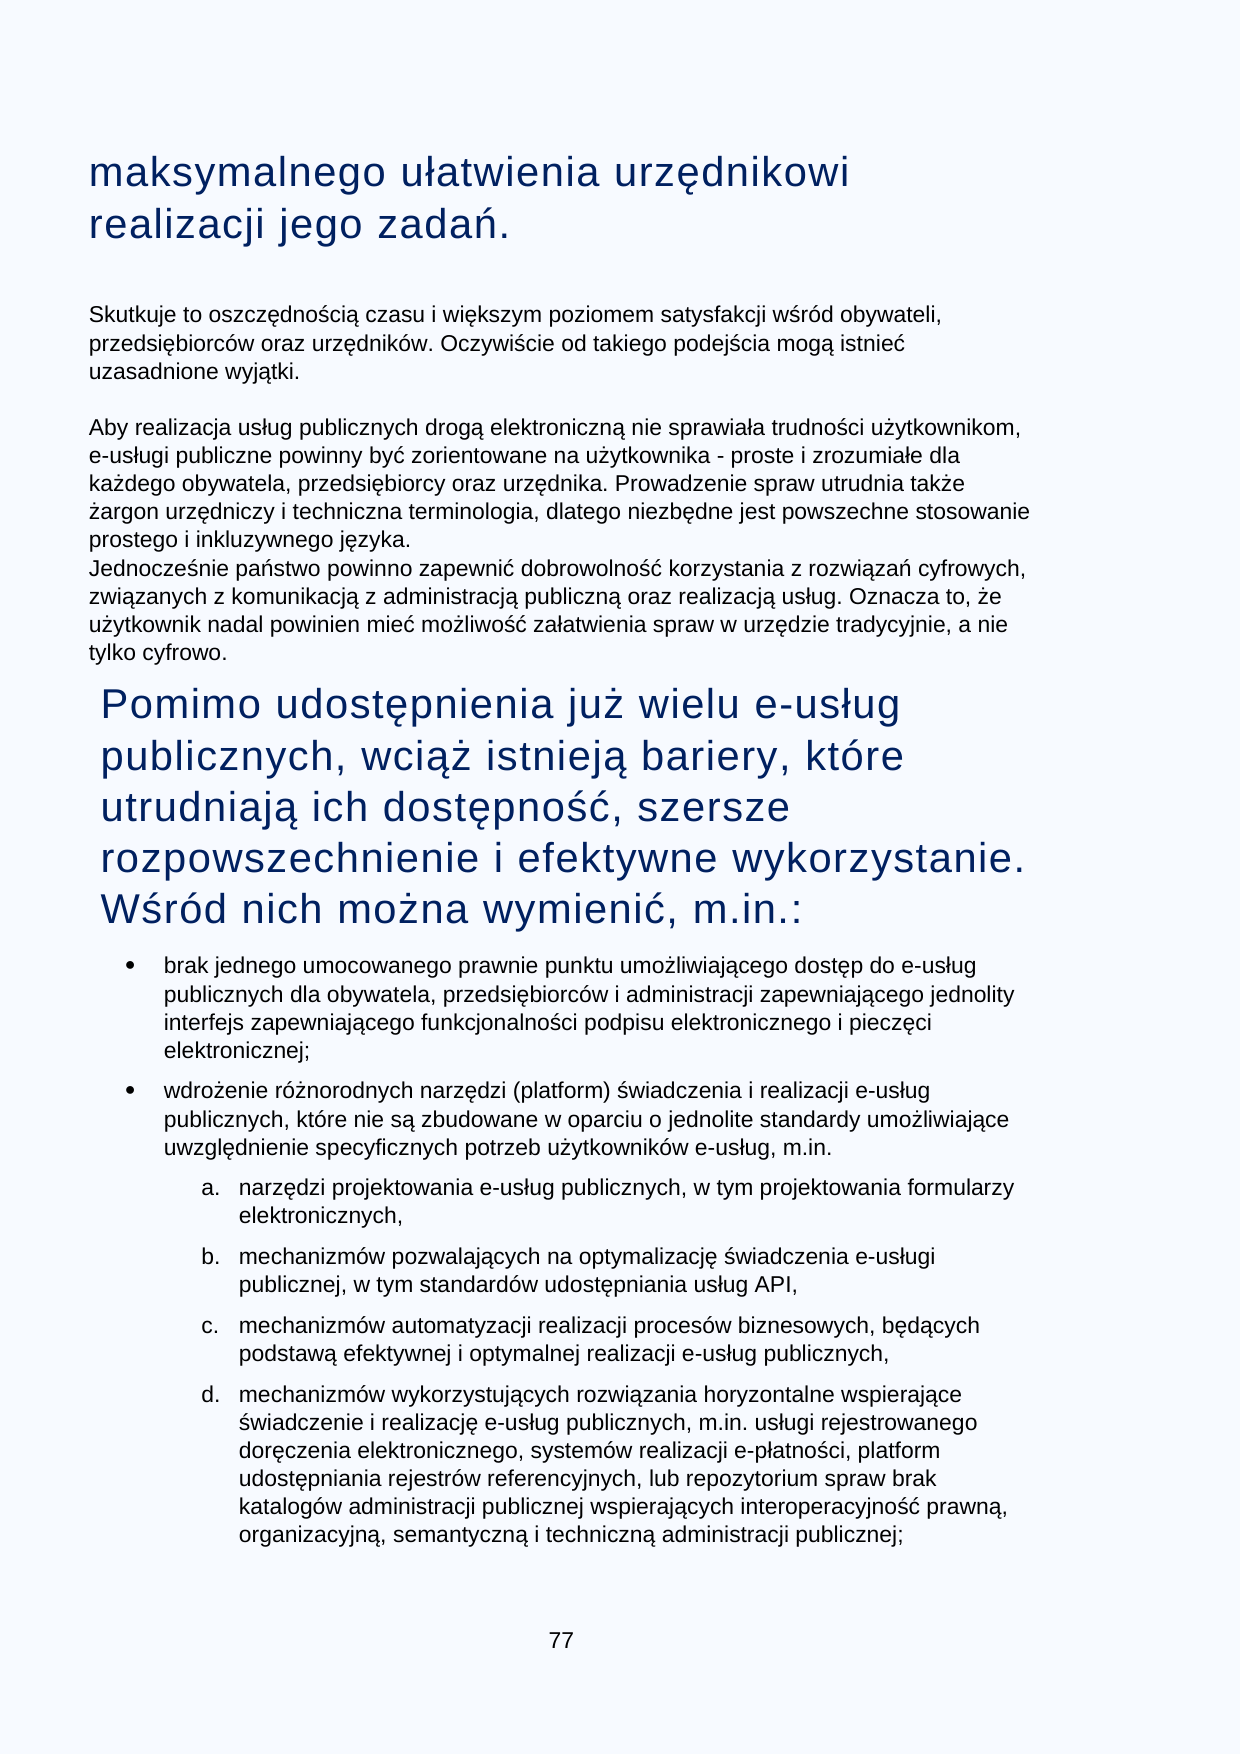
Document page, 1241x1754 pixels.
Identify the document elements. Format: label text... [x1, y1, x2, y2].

list mechanizmów pozwalających na optymalizację świadczenia e-usługi publicznej, w tym standardów udostępniania usług API, [201, 1243, 1033, 1298]
list wdrożenie różnorodnych narzędzi (platform) świadczenia i realizacji e-usług publicznych, które nie są zbudowane w oparciu o jednolite standardy umożliwiające uwzględnienie specyficznych potrzeb użytkowników e-usług, m.in. [126, 1077, 1033, 1160]
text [89, 148, 1033, 247]
list brak jednego umocowanego prawnie punktu umożliwiającego dostęp do e-usług publicznych dla obywatela, przedsiębiorców i administracji zapewniającego jednolity interfejs zapewniającego funkcjonalności podpisu elektronicznego i pieczęci elektronicznej; [126, 952, 1033, 1063]
list mechanizmów wykorzystujących rozwiązania horyzontalne wspierające świadczenie i realizację e-usług publicznych, m.in. usługi rejestrowanego doręczenia elektronicznego, systemów realizacji e-płatności, platform udostępniania rejestrów referencyjnych, lub repozytorium spraw brak katalogów administracji publicznej wspierających interoperacyjność prawną, organizacyjną, semantyczną i techniczną administracji publicznej; [201, 1381, 1033, 1548]
list narzędzi projektowania e-usług publicznych, w tym projektowania formularzy elektronicznych, [201, 1174, 1033, 1229]
text Jednocześnie państwo powinno zapewnić dobrowolność korzystania z rozwiązań cyfrowych, związanych z komunikacją z administracją publiczną oraz realizacją usług. Oznacza to, że użytkownik nadal powinien mieć możliwość załatwienia spraw w urzędzie tradycyjnie, a nie tylko cyfrowo. [89, 554, 1033, 665]
list Pomimo udostępnienia już wielu e-usług publicznych, wciąż istnieją bariery, które utrudniają ich dostępność, szersze rozpowszechnienie i efektywne wykorzystanie. Wśród nich można wymienić, m.in.: [100, 679, 1033, 932]
list mechanizmów automatyzacji realizacji procesów biznesowych, będących podstawą efektywnej i optymalnej realizacji e-usług publicznych, [201, 1312, 1033, 1366]
text Skutkuje to oszczędnością czasu i większym poziomem satysfakcji wśród obywateli, przedsiębiorców oraz urzędników. Oczywiście od takiego podejścia mogą istnieć uzasadnione wyjątki. [89, 301, 1033, 384]
text Aby realizacja usług publicznych drogą elektroniczną nie sprawiała trudności użytkownikom, e-usługi publiczne powinny być zorientowane na użytkownika - proste i zrozumiałe dla każdego obywatela, przedsiębiorcy oraz urzędnika. Prowadzenie spraw utrudnia także żargon urzędniczy i techniczna terminologia, dlatego niezbędne jest powszechne stosowanie prostego i inkluzywnego języka. [89, 414, 1033, 553]
